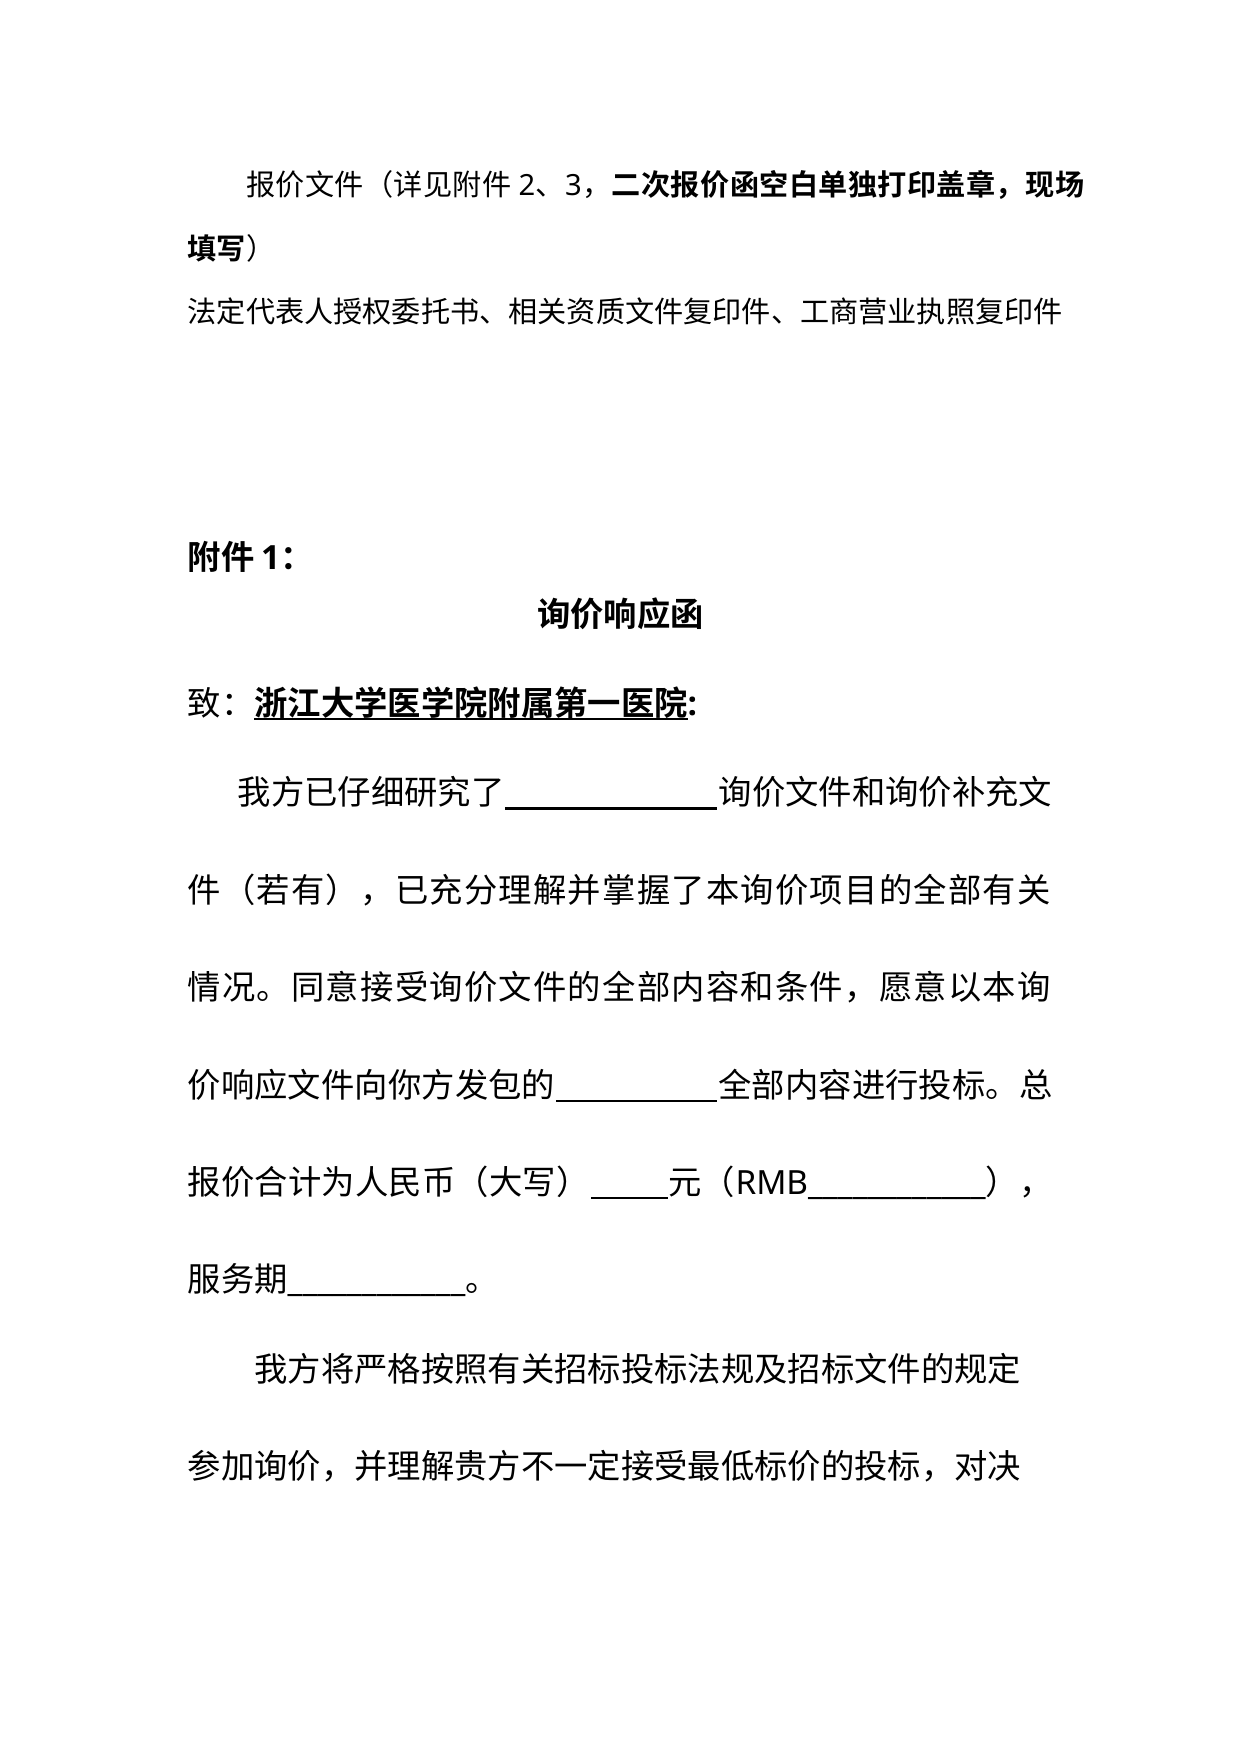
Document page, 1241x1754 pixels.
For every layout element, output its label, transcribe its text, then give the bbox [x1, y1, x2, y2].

text 致：浙江大学医学院附属第一医院: [187, 668, 1053, 733]
text 我方已仔细研究了 询价文件和询价补充文件（若有），已充分理解并掌握了本询价项目的全部有关情况。同意接受询价文件的全部内容和条件，愿意以本询价响应文件向你方发包的 全部内容进行投标。总报价合计为人民币（大写） 元（RMB____________），服务期____________。 [187, 757, 1053, 1310]
text 附件1： [187, 531, 1053, 579]
text 报价文件（详见附件2、3，二次报价函空白单独打印盖章，现场填写） [187, 162, 1085, 268]
text 询价响应函 [187, 579, 1053, 644]
text 法定代表人授权委托书、相关资质文件复印件、工商营业执照复印件 [187, 289, 1085, 331]
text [187, 1334, 1053, 1497]
